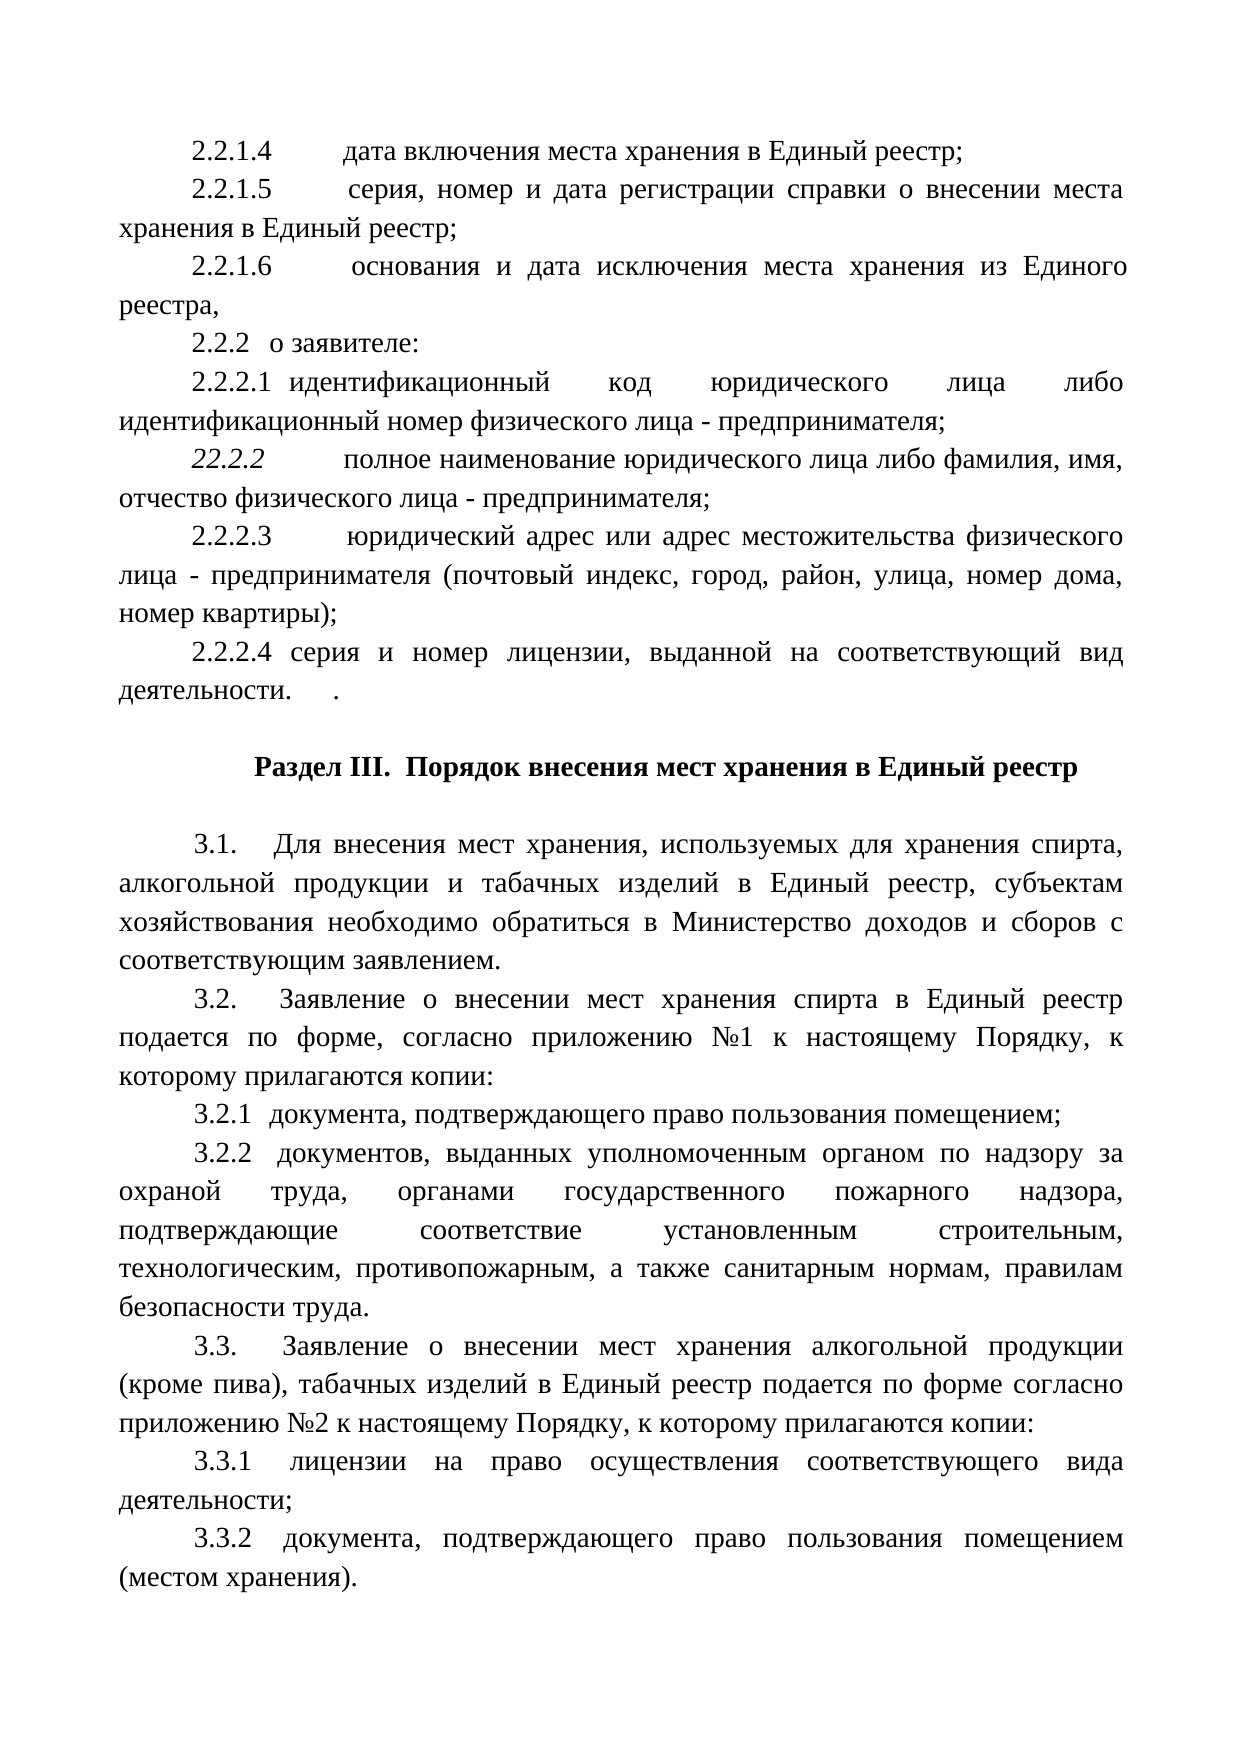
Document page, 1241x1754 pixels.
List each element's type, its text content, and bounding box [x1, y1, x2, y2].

list Заявление о внесении мест хранения алкогольной продукции (кроме пива), табачных изделий в Единый реестр подается по форме согласно приложению №2 к настоящему Порядку, к которому прилагаются копии: [118, 1328, 1124, 1438]
list идентификационный код юридического лица либо идентификационный номер физического лица - предпринимателя; [118, 364, 1124, 436]
list основания и дата исключения места хранения из Единого реестра, [118, 248, 1128, 321]
list документа, подтверждающего право пользования помещением (местом хранения). [118, 1520, 1124, 1592]
list о заявителе: [118, 326, 1128, 359]
list Заявление о внесении мест хранения спирта в Единый реестр подается по форме, согласно приложению №1 к настоящему Порядку, к которому прилагаются копии: [118, 981, 1124, 1091]
list лицензии на право осуществления соответствующего вида деятельности; [118, 1443, 1124, 1515]
list юридический адрес или адрес местожительства физического лица - предпринимателя (почтовый индекс, город, район, улица, номер дома, номер квартиры); [118, 518, 1124, 629]
list дата включения места хранения в Единый реестр; [118, 133, 1128, 166]
list серия и номер лицензии, выданной на соответствующий вид деятельности. . [118, 634, 1124, 706]
list серия, номер и дата регистрации справки о внесении места хранения в Единый реестр; [118, 171, 1124, 243]
list документов, выданных уполномоченным органом по надзору за охраной труда, органами государственного пожарного надзора, подтверждающие соответствие установленным строительным, технологическим, противопожарным, а также санитарным нормам, правилам безопасности труда. [118, 1135, 1124, 1323]
list Для внесения мест хранения, используемых для хранения спирта, алкогольной продукции и табачных изделий в Единый реестр, субъектам хозяйствования необходимо обратиться в Министерство доходов и сборов с соответствующим заявлением. [118, 827, 1124, 976]
text Раздел III. Порядок внесения мест хранения в Единый реестр [254, 749, 1128, 783]
list полное наименование юридического лица либо фамилия, имя, отчество физического лица - предпринимателя; [118, 441, 1124, 513]
list документа, подтверждающего право пользования помещением; [118, 1096, 1128, 1130]
